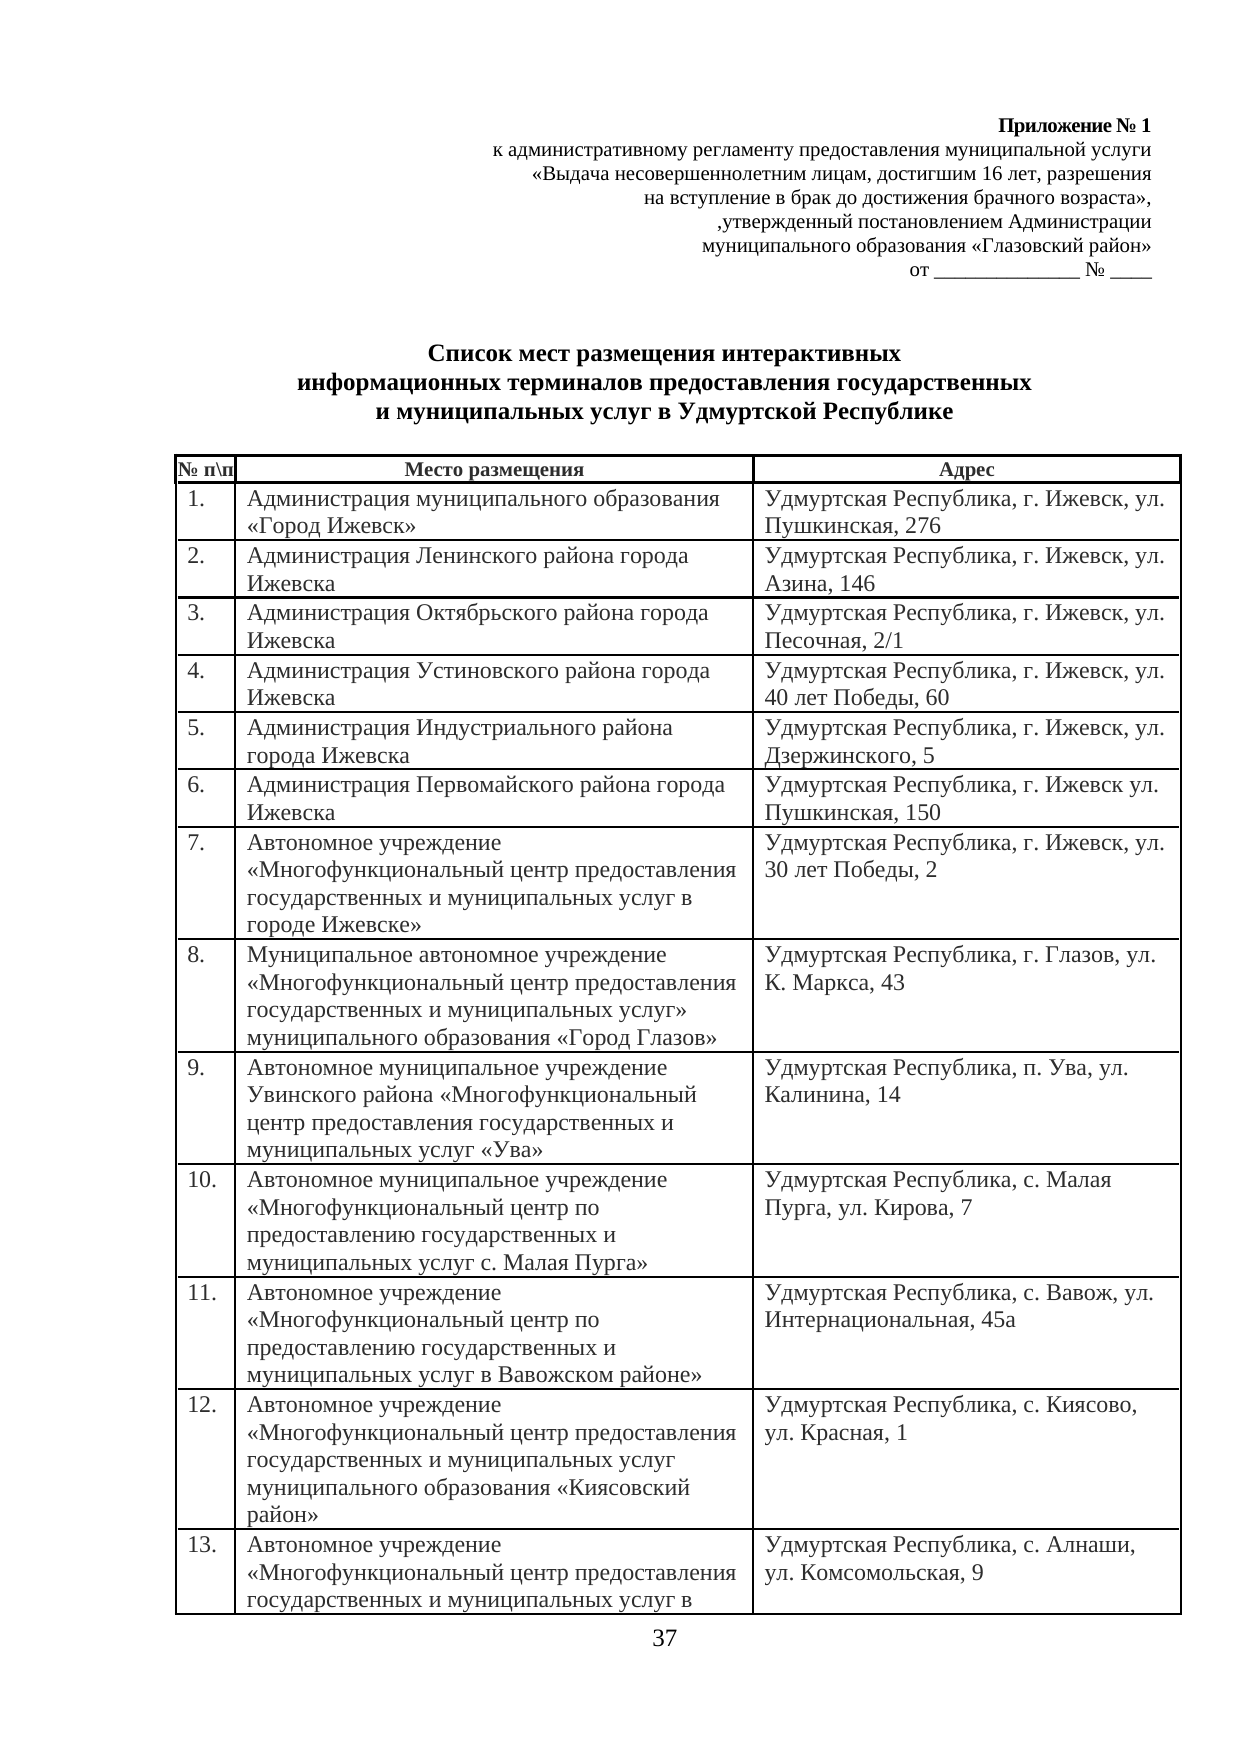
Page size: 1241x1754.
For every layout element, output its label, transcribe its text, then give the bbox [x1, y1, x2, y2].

table_cell Автономное муниципальное учреждение Увинского района «Многофункциональный центр предоставления государственных и муниципальных услуг «Ува» [236, 1053, 752, 1163]
table_cell Автономное учреждение «Многофункциональный центр предоставления государственных и муниципальных услуг в городе Ижевске» [236, 828, 752, 938]
table_cell [177, 1052, 234, 1163]
table_cell [177, 1277, 234, 1388]
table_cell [754, 1528, 1180, 1613]
table_cell Администрация муниципального образования «Город Ижевск» [236, 484, 752, 539]
text информационных терминалов предоставления государственных [177, 367, 1152, 396]
table_cell Администрация Первомайского района города Ижевска [236, 770, 752, 826]
table_cell [177, 482, 234, 539]
text Приложение № 1 [177, 113, 1152, 137]
table_cell Удмуртская Республика, с. Вавож, ул. Интернациональная, 45а [754, 1276, 1180, 1388]
table_cell Удмуртская Республика, с. Киясово, ул. Красная, 1 [754, 1388, 1180, 1528]
table_cell [177, 1389, 234, 1528]
table_cell Удмуртская Республика, г. Ижевск, ул. 30 лет Победы, 2 [754, 826, 1180, 938]
table_cell Удмуртская Республика, г. Ижевск, ул. Дзержинского, 5 [754, 711, 1180, 768]
table_cell [177, 597, 234, 654]
table_cell [177, 1164, 234, 1276]
table_header № п\п [177, 457, 234, 481]
text на вступление в брак до достижения брачного возраста», [177, 185, 1152, 209]
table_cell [236, 1530, 752, 1613]
table_cell [177, 939, 234, 1051]
table_cell [177, 769, 234, 826]
table_cell Автономное учреждение «Многофункциональный центр предоставления государственных и муниципальных услуг муниципального образования «Киясовский район» [236, 1390, 752, 1528]
text Список мест размещения интерактивных [177, 338, 1152, 367]
table_cell Администрация Октябрьского района города Ижевска [236, 599, 752, 654]
table_header Адрес [755, 457, 1179, 481]
table_cell Удмуртская Республика, г. Ижевск, ул. Пушкинская, 276 [754, 484, 1180, 539]
table_cell Удмуртская Республика, г. Глазов, ул. К. Маркса, 43 [754, 938, 1180, 1051]
text от ______________ № ____ [177, 257, 1152, 281]
table_cell Администрация Ленинского района города Ижевска [236, 541, 752, 596]
table_cell Удмуртская Республика, г. Ижевск ул. Пушкинская, 150 [754, 768, 1180, 826]
table_cell Администрация Устиновского района города Ижевска [236, 656, 752, 711]
table_cell Удмуртская Республика, г. Ижевск, ул. Песочная, 2/1 [754, 596, 1180, 654]
table_cell [177, 540, 234, 596]
table_cell [177, 827, 234, 938]
table_cell Удмуртская Республика, п. Ува, ул. Калинина, 14 [754, 1051, 1180, 1163]
table_cell Администрация Индустриального района города Ижевска [236, 713, 752, 768]
table_header Место размещения [237, 457, 752, 481]
table_cell Удмуртская Республика, г. Ижевск, ул. Азина, 146 [754, 539, 1180, 596]
text к административному регламенту предоставления муниципальной услуги [177, 137, 1152, 161]
table_cell [177, 1529, 234, 1613]
table_cell [177, 712, 234, 768]
table_cell [177, 655, 234, 711]
text ,утвержденный постановлением Администрации [177, 209, 1152, 233]
table_cell Автономное учреждение «Многофункциональный центр по предоставлению государственных и муниципальных услуг в Вавожском районе» [236, 1278, 752, 1388]
table_cell Удмуртская Республика, г. Ижевск, ул. 40 лет Победы, 60 [754, 654, 1180, 711]
text муниципального образования «Глазовский район» [177, 233, 1152, 257]
table_cell Удмуртская Республика, с. Малая Пурга, ул. Кирова, 7 [754, 1163, 1180, 1276]
table_cell Автономное муниципальное учреждение «Многофункциональный центр по предоставлению государственных и муниципальных услуг с. Малая Пурга» [236, 1165, 752, 1276]
table_cell Муниципальное автономное учреждение «Многофункциональный центр предоставления государственных и муниципальных услуг» муниципального образования «Город Глазов» [236, 940, 752, 1051]
text и муниципальных услуг в Удмуртской Республике [177, 396, 1152, 425]
text «Выдача несовершеннолетним лицам, достигшим 16 лет, разрешения [177, 161, 1152, 185]
